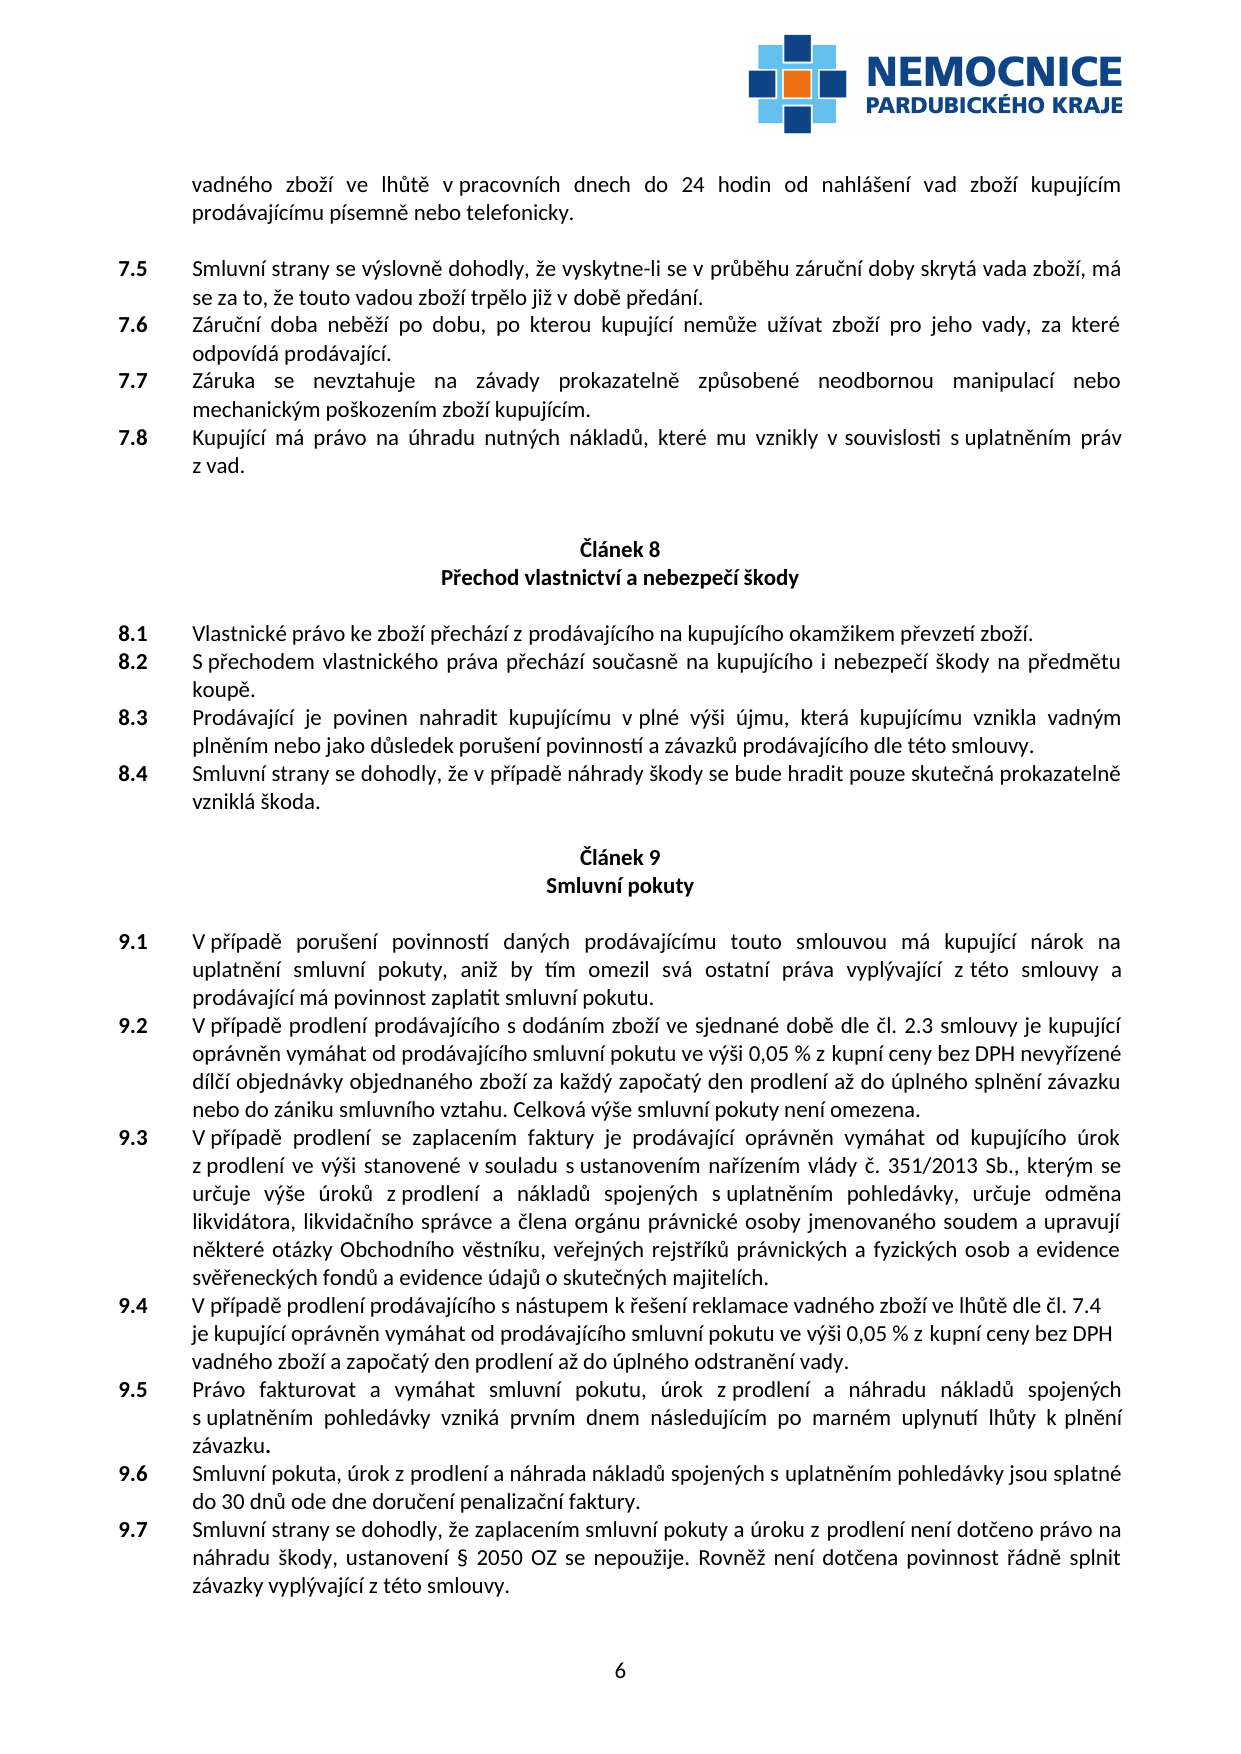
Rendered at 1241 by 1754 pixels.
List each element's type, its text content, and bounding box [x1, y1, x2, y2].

text 9.5 Právo fakturovat a vymáhat smluvní pokutu, úrok z prodlení a náhradu nákladů spojených s uplatněním pohledávky vzniká prvním dnem následujícím po marném uplynutí lhůty k plnění závazku. [118, 1375, 1122, 1459]
text 9.2 V případě prodlení prodávajícího s dodáním zboží ve sjednané době dle čl. 2.3 smlouvy je kupující oprávněn vymáhat od prodávajícího smluvní pokutu ve výši 0,05 % z kupní ceny bez DPH nevyřízené dílčí objednávky objednaného zboží za každý započatý den prodlení až do úplného splnění závazku nebo do zániku smluvního vztahu. Celková výše smluvní pokuty není omezena. [118, 1011, 1122, 1123]
text 9.4 V případě prodlení prodávajícího s nástupem k řešení reklamace vadného zboží ve lhůtě dle čl. 7.4 je kupující oprávněn vymáhat od prodávajícího smluvní pokutu ve výši 0,05 % z kupní ceny bez DPH vadného zboží a započatý den prodlení až do úplného odstranění vady. [118, 1291, 1122, 1375]
picture [747, 33, 1123, 135]
text Článek 8 [118, 535, 1122, 563]
text 7.8 Kupující má právo na úhradu nutných nákladů, které mu vznikly v souvislosti s uplatněním práv z vad. [118, 423, 1122, 479]
text 9.3 V případě prodlení se zaplacením faktury je prodávající oprávněn vymáhat od kupujícího úrok z prodlení ve výši stanovené v souladu s ustanovením nařízením vlády č. 351/2013 Sb., kterým se určuje výše úroků z prodlení a nákladů spojených s uplatněním pohledávky, určuje odměna likvidátora, likvidačního správce a člena orgánu právnické osoby jmenovaného soudem a upravují některé otázky Obchodního věstníku, veřejných rejstříků právnických a fyzických osob a evidence svěřeneckých fondů a evidence údajů o skutečných majitelích. [118, 1123, 1122, 1291]
text 7.7 Záruka se nevztahuje na závady prokazatelně způsobené neodbornou manipulací nebo mechanickým poškozením zboží kupujícím. [118, 367, 1122, 423]
text Smluvní pokuty [118, 871, 1122, 899]
text 7.6 Záruční doba neběží po dobu, po kterou kupující nemůže užívat zboží pro jeho vady, za které odpovídá prodávající. [118, 311, 1122, 367]
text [118, 171, 1122, 227]
text Přechod vlastnictví a nebezpečí škody [118, 563, 1122, 591]
text 9.7 Smluvní strany se dohodly, že zaplacením smluvní pokuty a úroku z prodlení není dotčeno právo na náhradu škody, ustanovení § 2050 OZ se nepoužije. Rovněž není dotčena povinnost řádně splnit závazky vyplývající z této smlouvy. [118, 1516, 1122, 1599]
text 9.1 V případě porušení povinností daných prodávajícímu touto smlouvou má kupující nárok na uplatnění smluvní pokuty, aniž by tím omezil svá ostatní práva vyplývající z této smlouvy a prodávající má povinnost zaplatit smluvní pokutu. [118, 927, 1122, 1011]
text 9.6 Smluvní pokuta, úrok z prodlení a náhrada nákladů spojených s uplatněním pohledávky jsou splatné do 30 dnů ode dne doručení penalizační faktury. [118, 1459, 1122, 1516]
text 8.4 Smluvní strany se dohodly, že v případě náhrady škody se bude hradit pouze skutečná prokazatelně vzniklá škoda. [118, 759, 1122, 815]
text 8.3 Prodávající je povinen nahradit kupujícímu v plné výši újmu, která kupujícímu vznikla vadným plněním nebo jako důsledek porušení povinností a závazků prodávajícího dle této smlouvy. [118, 703, 1122, 759]
text Článek 9 [118, 843, 1122, 871]
text 8.1 Vlastnické právo ke zboží přechází z prodávajícího na kupujícího okamžikem převzetí zboží. [118, 619, 1122, 647]
text 7.5 Smluvní strany se výslovně dohodly, že vyskytne-li se v průběhu záruční doby skrytá vada zboží, má se za to, že touto vadou zboží trpělo již v době předání. [118, 254, 1122, 311]
text 8.2 S přechodem vlastnického práva přechází současně na kupujícího i nebezpečí škody na předmětu koupě. [118, 647, 1122, 703]
